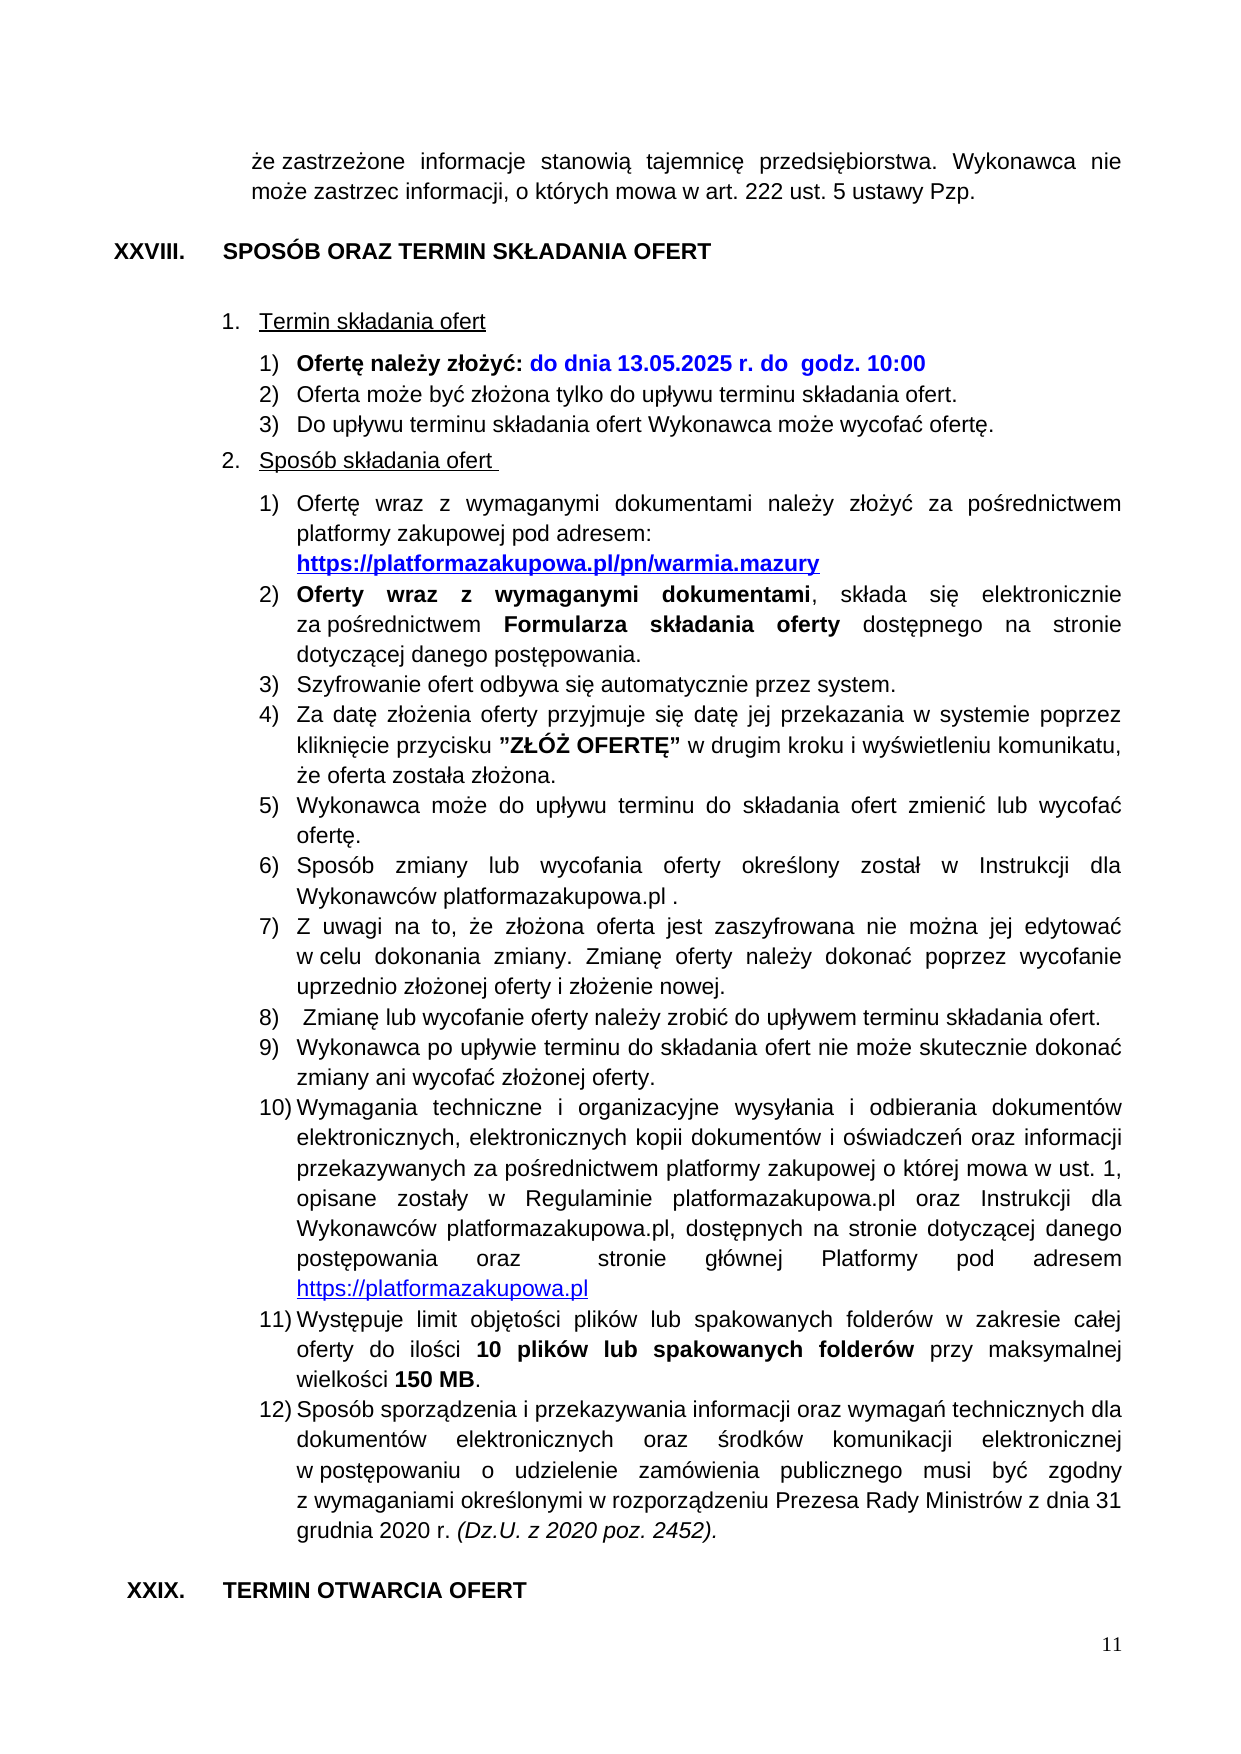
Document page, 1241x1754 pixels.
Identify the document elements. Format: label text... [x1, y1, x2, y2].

list SPOSÓB ORAZ TERMIN SKŁADANIA OFERT [185, 238, 1122, 264]
list Wykonawca może do upływu terminu do składania ofert zmienić lub wycofać ofertę. [259, 792, 1122, 848]
list Sposób składania ofert [221, 447, 1122, 473]
list Szyfrowanie ofert odbywa się automatycznie przez system. [259, 671, 1122, 697]
list TERMIN OTWARCIA OFERT [185, 1577, 1122, 1604]
list Oferta może być złożona tylko do upływu terminu składania ofert. [259, 381, 1122, 407]
list Ofertę należy złożyć: do dnia 13.05.2025 r. do godz. 10:00 [259, 350, 1122, 377]
text https://platformazakupowa.pl/pn/warmia.mazury [296, 550, 1122, 577]
list Sposób zmiany lub wycofania oferty określony został w Instrukcji dla Wykonawców platformazakupowa.pl . [259, 852, 1122, 909]
list Wykonawca po upływie terminu do składania ofert nie może skutecznie dokonać zmiany ani wycofać złożonej oferty. [259, 1034, 1122, 1090]
list Sposób sporządzenia i przekazywania informacji oraz wymagań technicznych dla dokumentów elektronicznych oraz środków komunikacji elektronicznej w postępowaniu o udzielenie zamówienia publicznego musi być zgodny z wymaganiami określonymi w rozporządzeniu Prezesa Rady Ministrów z dnia 31 grudnia 2020 r. (Dz.U. z 2020 poz. 2452). [259, 1396, 1122, 1543]
list Występuje limit objętości plików lub spakowanych folderów w zakresie całej oferty do ilości 10 plików lub spakowanych folderów przy maksymalnej wielkości 150 MB. [259, 1306, 1122, 1392]
list Ofertę wraz z wymaganymi dokumentami należy złożyć za pośrednictwem platformy zakupowej pod adresem: [259, 490, 1122, 546]
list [207, 148, 1122, 204]
list Z uwagi na to, że złożona oferta jest zaszyfrowana nie można jej edytować w celu dokonania zmiany. Zmianę oferty należy dokonać poprzez wycofanie uprzednio złożonej oferty i złożenie nowej. [259, 913, 1122, 999]
list Za datę złożenia oferty przyjmuje się datę jej przekazania w systemie poprzez kliknięcie przycisku ”ZŁÓŻ OFERTĘ” w drugim kroku i wyświetleniu komunikatu, że oferta została złożona. [259, 701, 1122, 788]
list Zmianę lub wycofanie oferty należy zrobić do upływem terminu składania ofert. [259, 1003, 1122, 1030]
list Do upływu terminu składania ofert Wykonawca może wycofać ofertę. [259, 411, 1122, 437]
list Oferty wraz z wymaganymi dokumentami, składa się elektronicznie za pośrednictwem Formularza składania oferty dostępnego na stronie dotyczącej danego postępowania. [259, 581, 1122, 667]
list Termin składania ofert [221, 308, 1122, 334]
list Wymagania techniczne i organizacyjne wysyłania i odbierania dokumentów elektronicznych, elektronicznych kopii dokumentów i oświadczeń oraz informacji przekazywanych za pośrednictwem platformy zakupowej o której mowa w ust. 1, opisane zostały w Regulaminie platformazakupowa.pl oraz Instrukcji dla Wykonawców platformazakupowa.pl, dostępnych na stronie dotyczącej danego postępowania oraz stronie głównej Platformy pod adresem https://platformazakupowa.pl [259, 1094, 1122, 1302]
